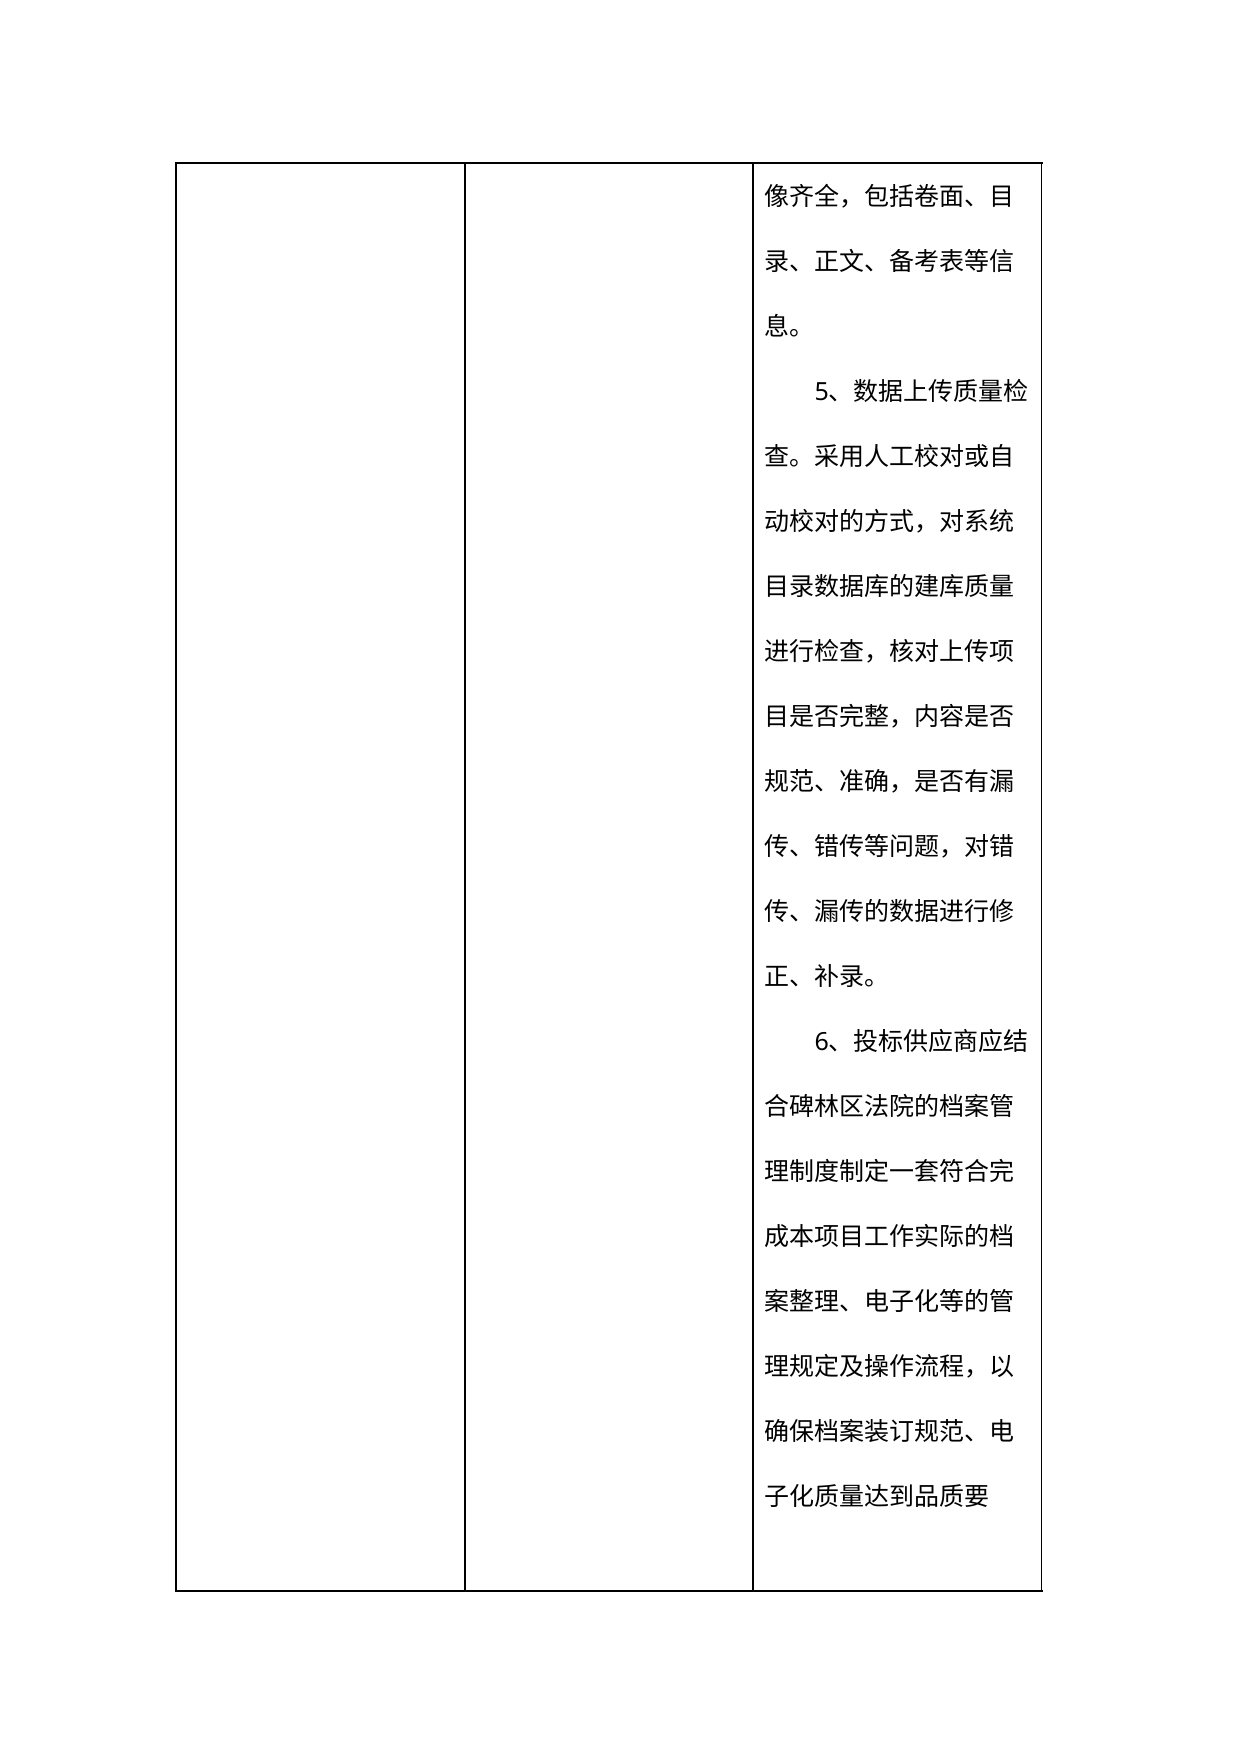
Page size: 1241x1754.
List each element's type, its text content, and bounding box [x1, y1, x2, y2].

table_cell 1 [177, 164, 464, 1590]
table_cell [466, 164, 752, 1590]
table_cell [754, 164, 1041, 1590]
